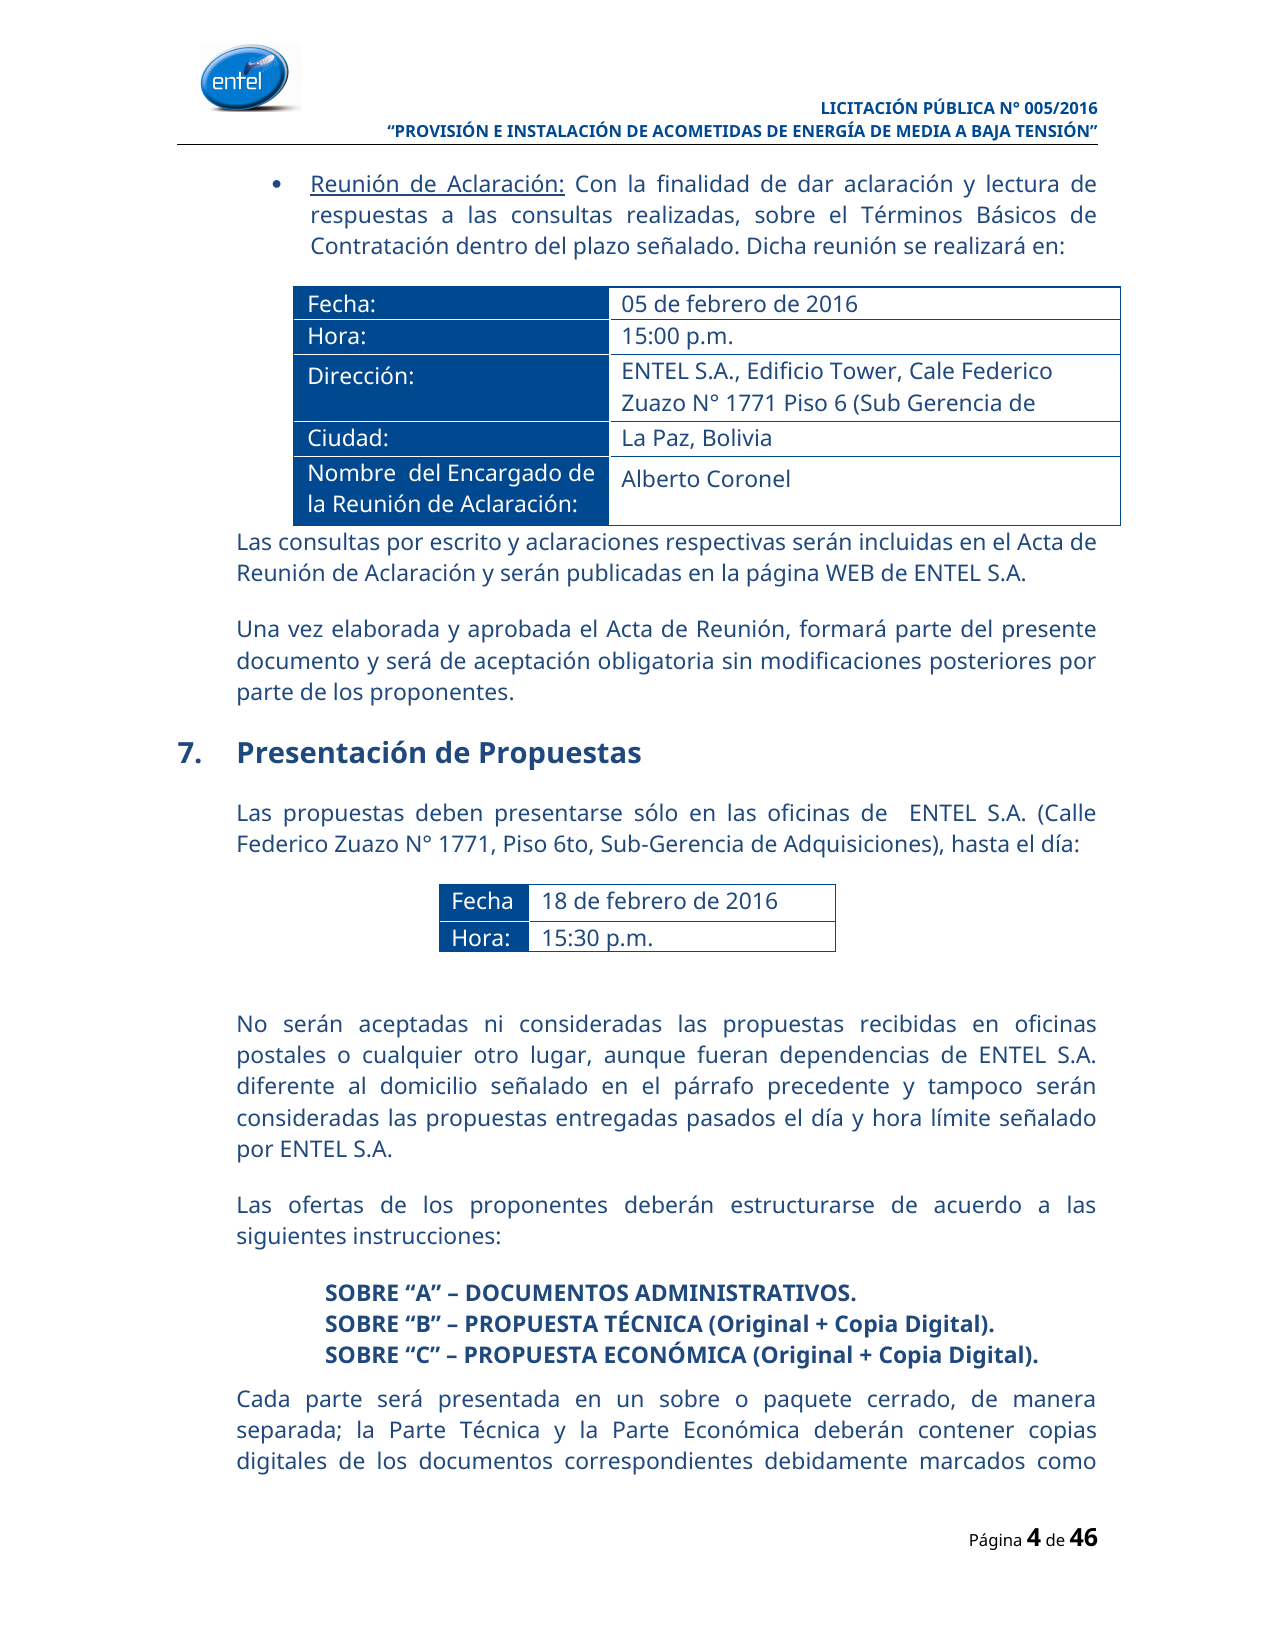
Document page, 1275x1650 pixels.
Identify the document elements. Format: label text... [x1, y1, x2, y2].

table_cell Dirección: [294, 355, 609, 421]
table_cell 15:00 p.m. [611, 320, 1120, 354]
table_cell Nombre del Encargado de la Reunión de Aclaración: [294, 457, 609, 525]
text Una vez elaborada y aprobada el Acta de Reunión, formará parte del presente documento y será de aceptación obligatoria sin modificaciones posteriores por parte de los proponentes. [236, 613, 1098, 707]
text No serán aceptadas ni consideradas las propuestas recibidas en oficinas postales o cualquier otro lugar, aunque fueran dependencias de ENTEL S.A. diferente al domicilio señalado en el párrafo precedente y tampoco serán consideradas las propuestas entregadas pasados el día y hora límite señalado por ENTEL S.A. [236, 1008, 1098, 1164]
table_cell ENTEL S.A., Edificio Tower, Cale Federico Zuazo N° 1771 Piso 6 (Sub Gerencia de Adquisiciones) [611, 355, 1120, 421]
list Presentación de Propuestas [177, 732, 1098, 772]
table_cell Alberto Coronel [611, 457, 1120, 525]
table_header Fecha: [440, 885, 529, 921]
table_header 18 de febrero de 2016 [530, 885, 835, 921]
table_cell Ciudad: [294, 422, 609, 456]
text SOBRE “C” – PROPUESTA ECONÓMICA (Original + Copia Digital). [251, 1339, 1098, 1370]
table_cell Hora: [294, 320, 609, 354]
picture [200, 43, 302, 112]
table_header 05 de febrero de 2016 [611, 288, 1120, 319]
text SOBRE “A” – DOCUMENTOS ADMINISTRATIVOS. [251, 1277, 1098, 1308]
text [236, 1383, 1098, 1477]
text Las consultas por escrito y aclaraciones respectivas serán incluidas en el Acta de Reunión de Aclaración y serán publicadas en la página WEB de ENTEL S.A. [236, 526, 1098, 588]
table_header Fecha: [294, 288, 609, 319]
table_cell Hora: [440, 922, 529, 951]
text SOBRE “B” – PROPUESTA TÉCNICA (Original + Copia Digital). [251, 1308, 1098, 1339]
table_cell La Paz, Bolivia [611, 422, 1120, 456]
list Las propuestas deben presentarse sólo en las oficinas de ENTEL S.A. (Calle Federico Zuazo N° 1771, Piso 6to, Sub-Gerencia de Adquisiciones), hasta el día: [236, 797, 1098, 859]
table_cell 15:30 p.m. [530, 922, 835, 951]
text Las ofertas de los proponentes deberán estructurarse de acuerdo a las siguientes instrucciones: [236, 1189, 1098, 1252]
list Reunión de Aclaración: Con la finalidad de dar aclaración y lectura de respuestas a las consultas realizadas, sobre el Términos Básicos de Contratación dentro del plazo señalado. Dicha reunión se realizará en: [273, 168, 1098, 261]
